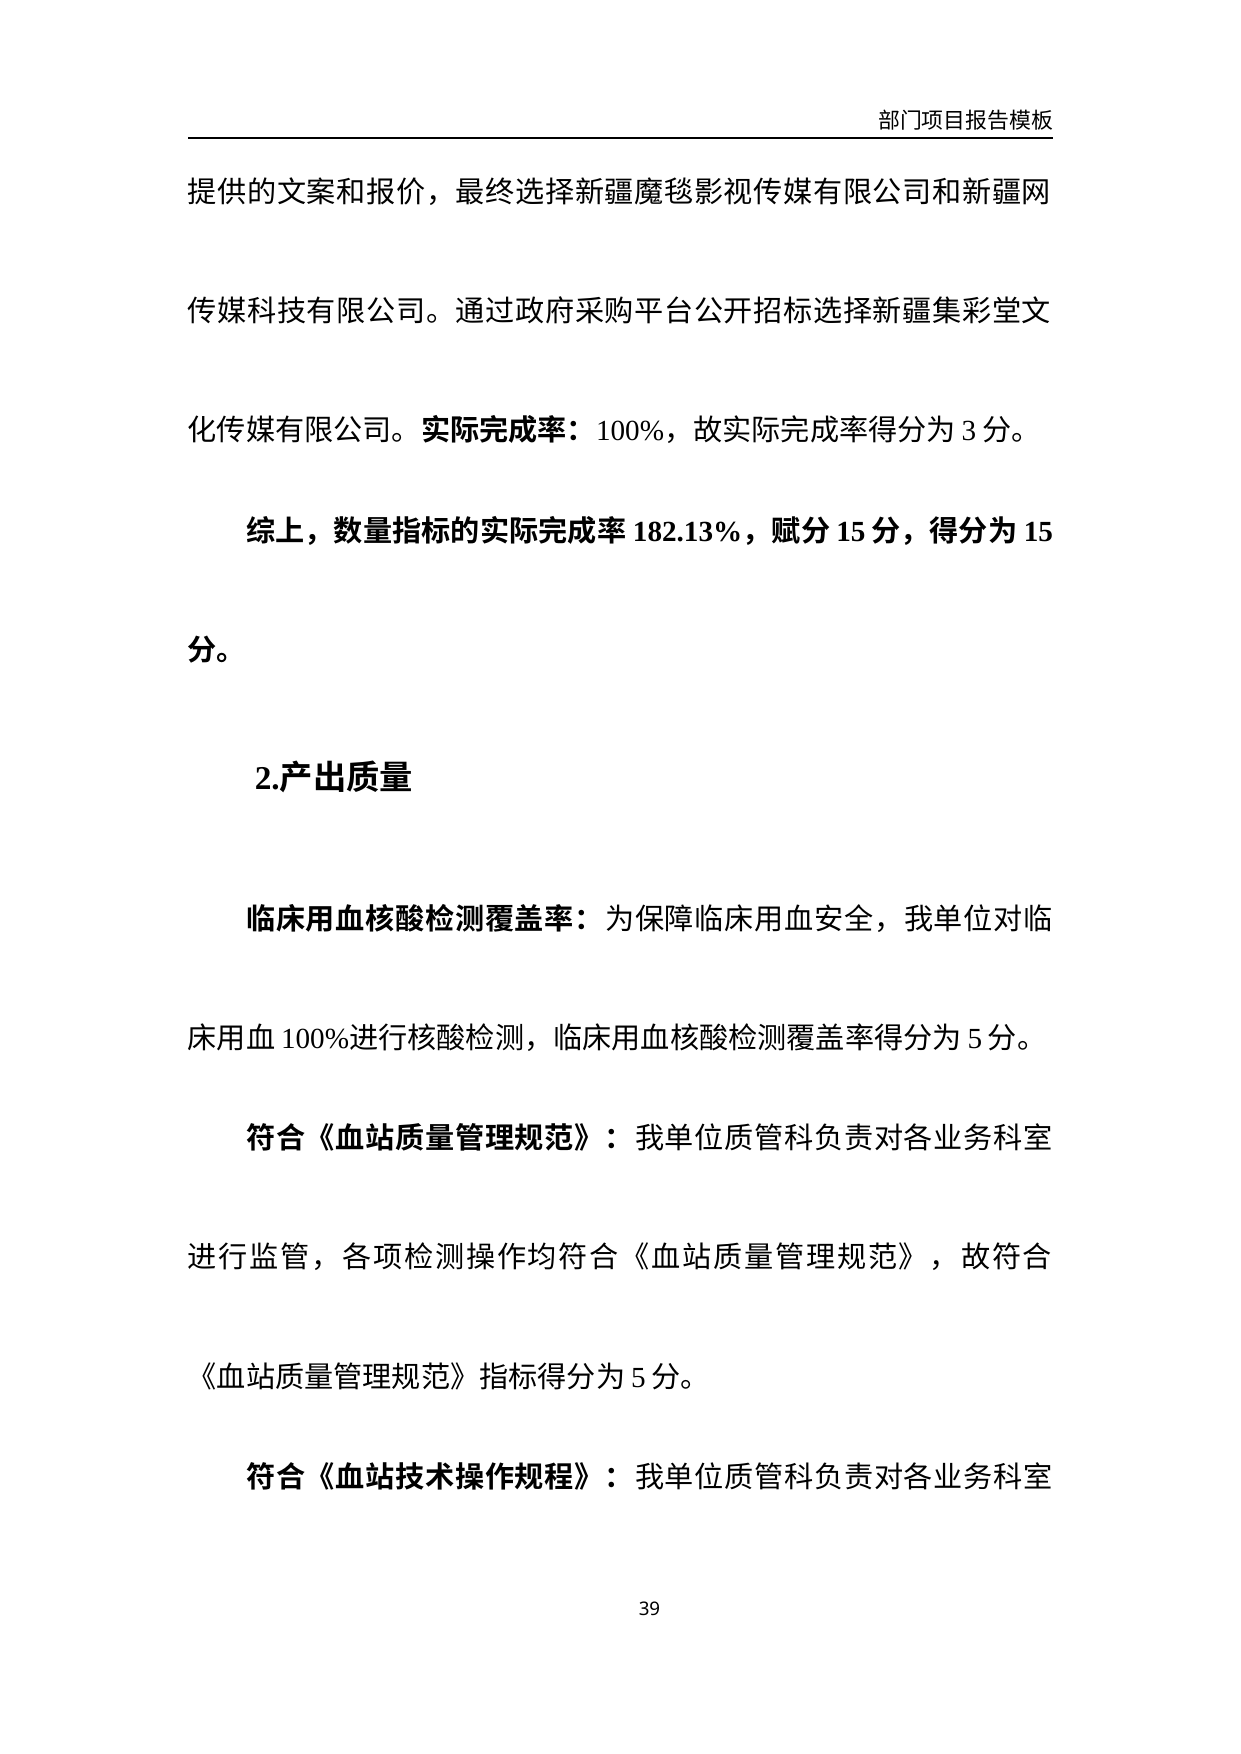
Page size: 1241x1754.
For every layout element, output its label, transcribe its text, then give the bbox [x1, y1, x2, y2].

text 符合《血站质量管理规范》：我单位质管科负责对各业务科室进行监管，各项检测操作均符合《血站质量管理规范》，故符合《血站质量管理规范》指标得分为5分。 [187, 1096, 1053, 1414]
text 临床用血核酸检测覆盖率：为保障临床用血安全，我单位对临床用血100%进行核酸检测，临床用血核酸检测覆盖率得分为5分。 [187, 877, 1053, 1075]
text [187, 150, 1053, 467]
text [187, 1435, 1053, 1514]
subtitle 2.产出质量 [187, 735, 1053, 815]
text 综上，数量指标的实际完成率182.13%，赋分15分，得分为15分。 [187, 489, 1053, 687]
